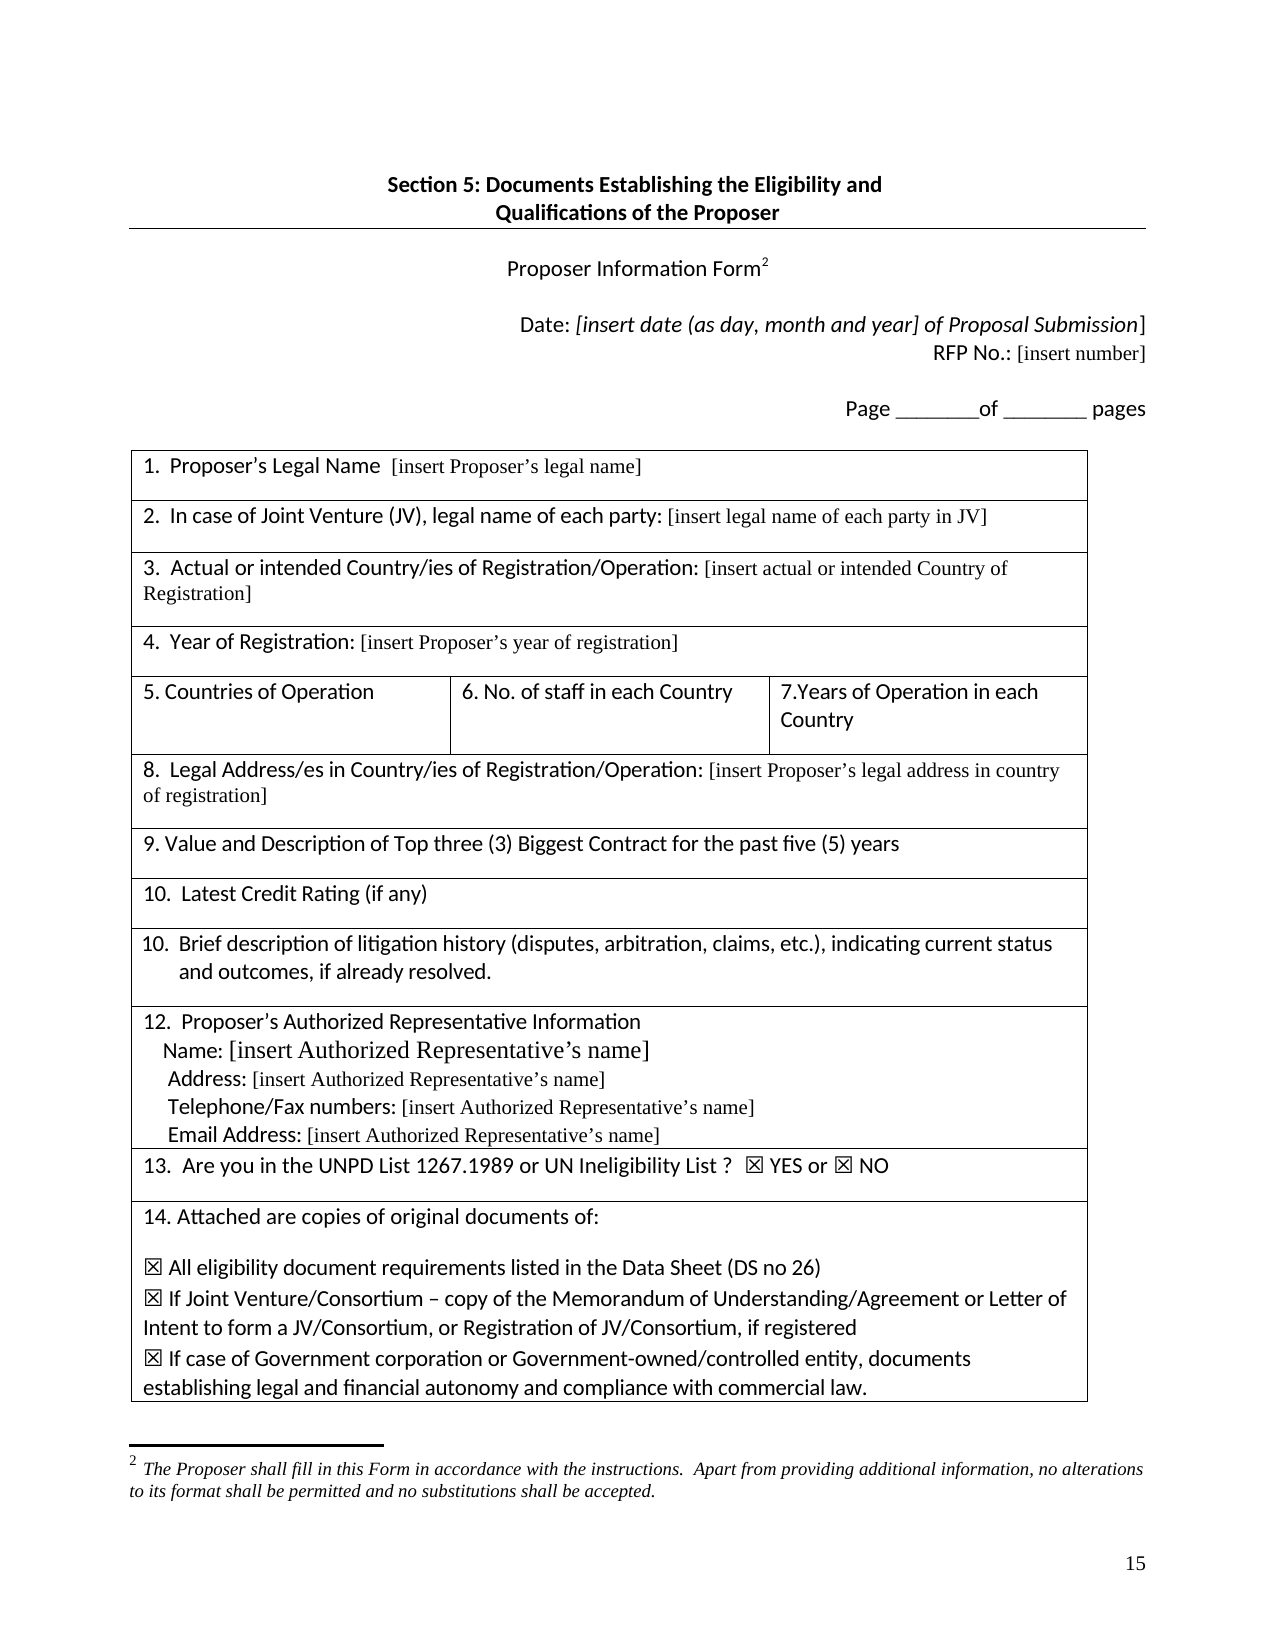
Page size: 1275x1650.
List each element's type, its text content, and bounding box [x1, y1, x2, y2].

table_cell 14. Attached are copies of original documents of: All eligibility document requirements listed in the Data Sheet (DS no 26) If Joint Venture/Consortium – copy of the Memorandum of Understanding/Agreement or Letter of Intent to form a JV/Consortium, or Registration of JV/Consortium, if registered If case of Government corporation or Government-owned/controlled entity, documents establishing legal and financial autonomy and compliance with commercial law. [132, 1202, 1087, 1401]
table_cell 5. Countries of Operation [132, 677, 450, 754]
table_cell 9. Value and Description of Top three (3) Biggest Contract for the past five (5) years [132, 829, 1087, 878]
subtitle Section 5: Documents Establishing the Eligibility and Qualifications of the Proposer [129, 170, 1146, 228]
table_cell 6. No. of staff in each Country [451, 677, 769, 754]
text Date: [129, 310, 1146, 338]
table_cell 8. Legal Address/es in Country/ies of Registration/Operation: [132, 755, 1087, 828]
text Page of pages [129, 394, 1146, 422]
table_header 1. Proposer’s Legal Name [132, 451, 1087, 500]
table_cell 13. Are you in the UNPD List 1267.1989 or UN Ineligibility List ? YES or NO [132, 1149, 1087, 1201]
table_cell 10. Latest Credit Rating (if any) [132, 879, 1087, 928]
text Proposer Information Form [129, 254, 1146, 282]
table_cell 12. Proposer’s Authorized Representative Information Name: Address: Telephone/Fax numbers: Email Address: [132, 1007, 1087, 1148]
table_cell 3. Actual or intended Country/ies of Registration/Operation: [132, 553, 1087, 626]
table_cell 2. In case of Joint Venture (JV), legal name of each party: [132, 501, 1087, 552]
table_cell 7.Years of Operation in each Country [770, 677, 1087, 754]
table_cell 4. Year of Registration: [132, 627, 1087, 676]
table_cell Brief description of litigation history (disputes, arbitration, claims, etc.), indicating current status and outcomes, if already resolved. [132, 929, 1087, 1006]
text RFP No.: [129, 338, 1146, 366]
